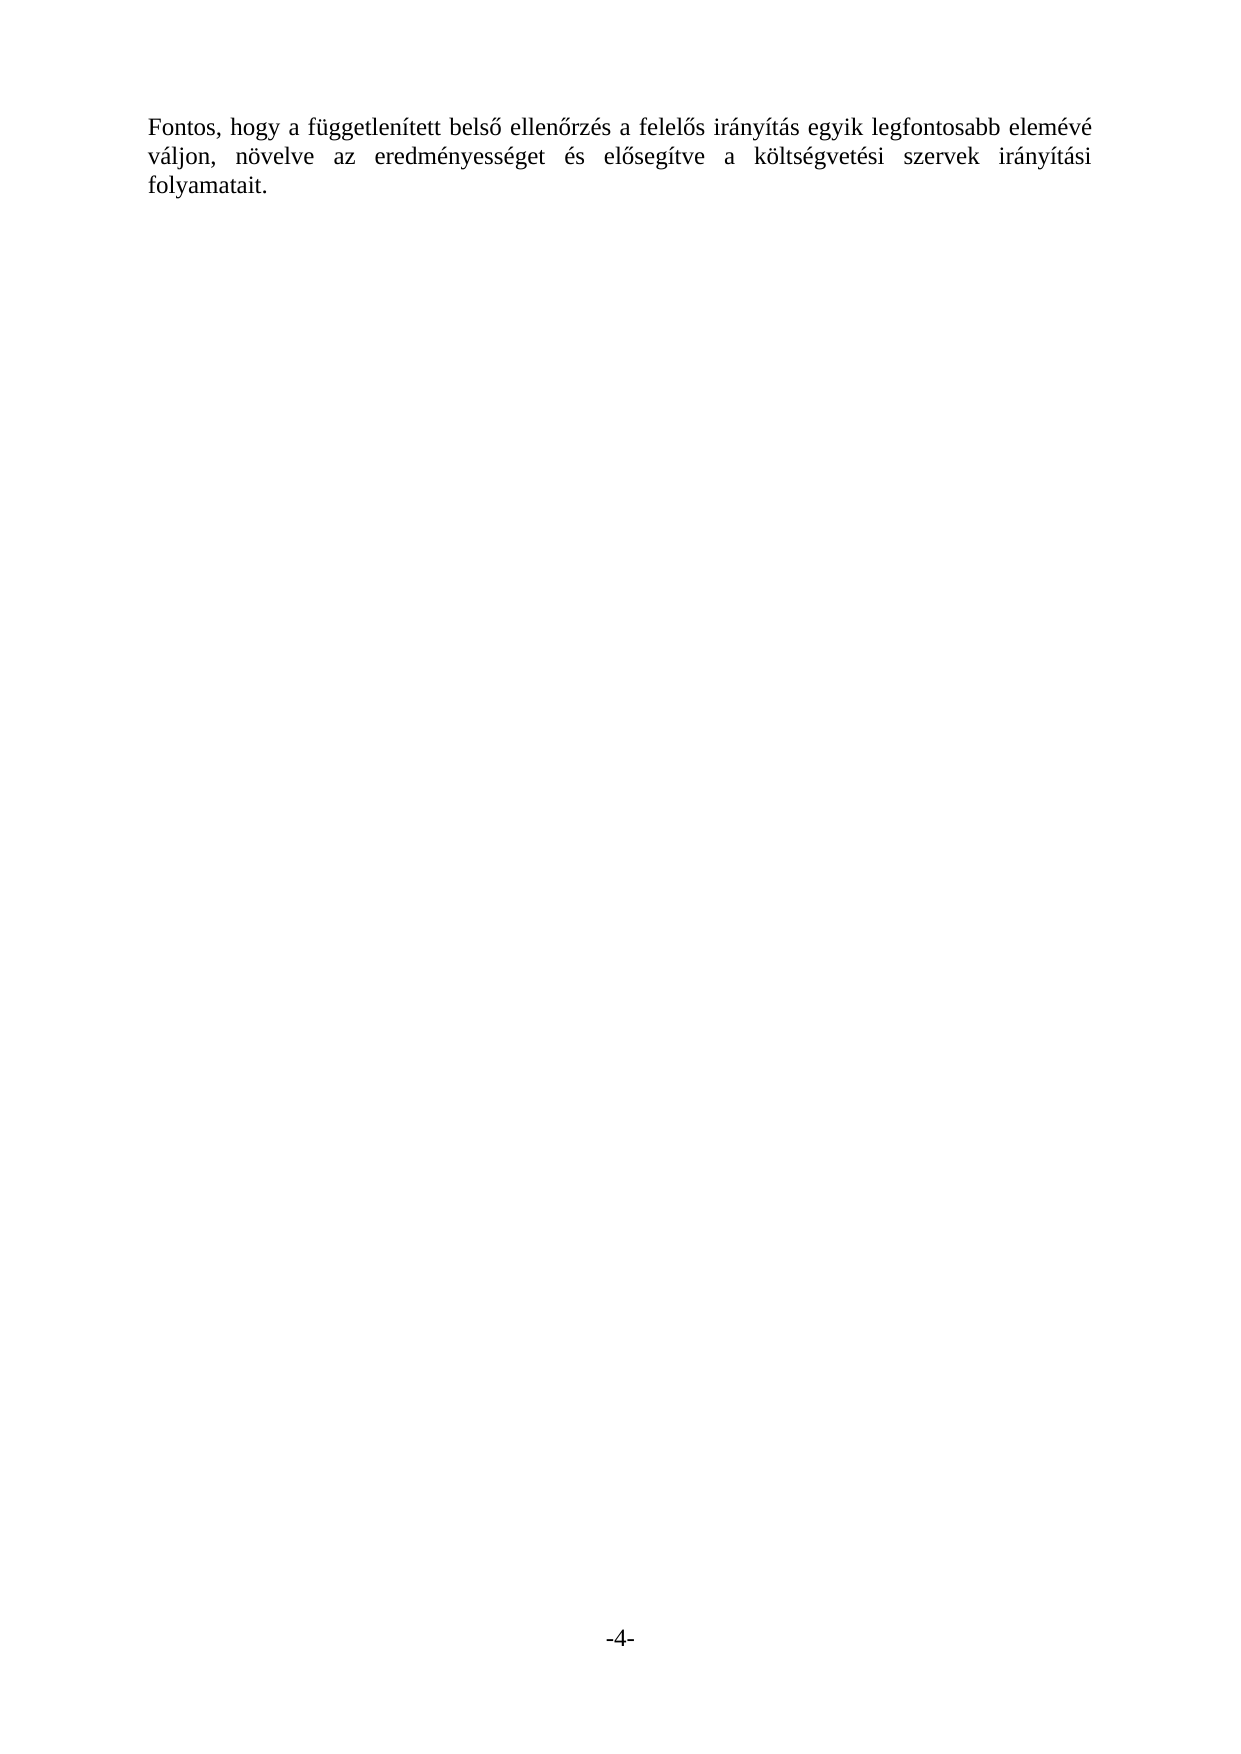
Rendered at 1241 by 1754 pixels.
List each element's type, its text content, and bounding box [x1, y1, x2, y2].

text Fontos, hogy a függetlenített belső ellenőrzés a felelős irányítás egyik legfontosabb elemévé váljon, növelve az eredményességet és elősegítve a költségvetési szervek irányítási folyamatait. [148, 112, 1093, 198]
